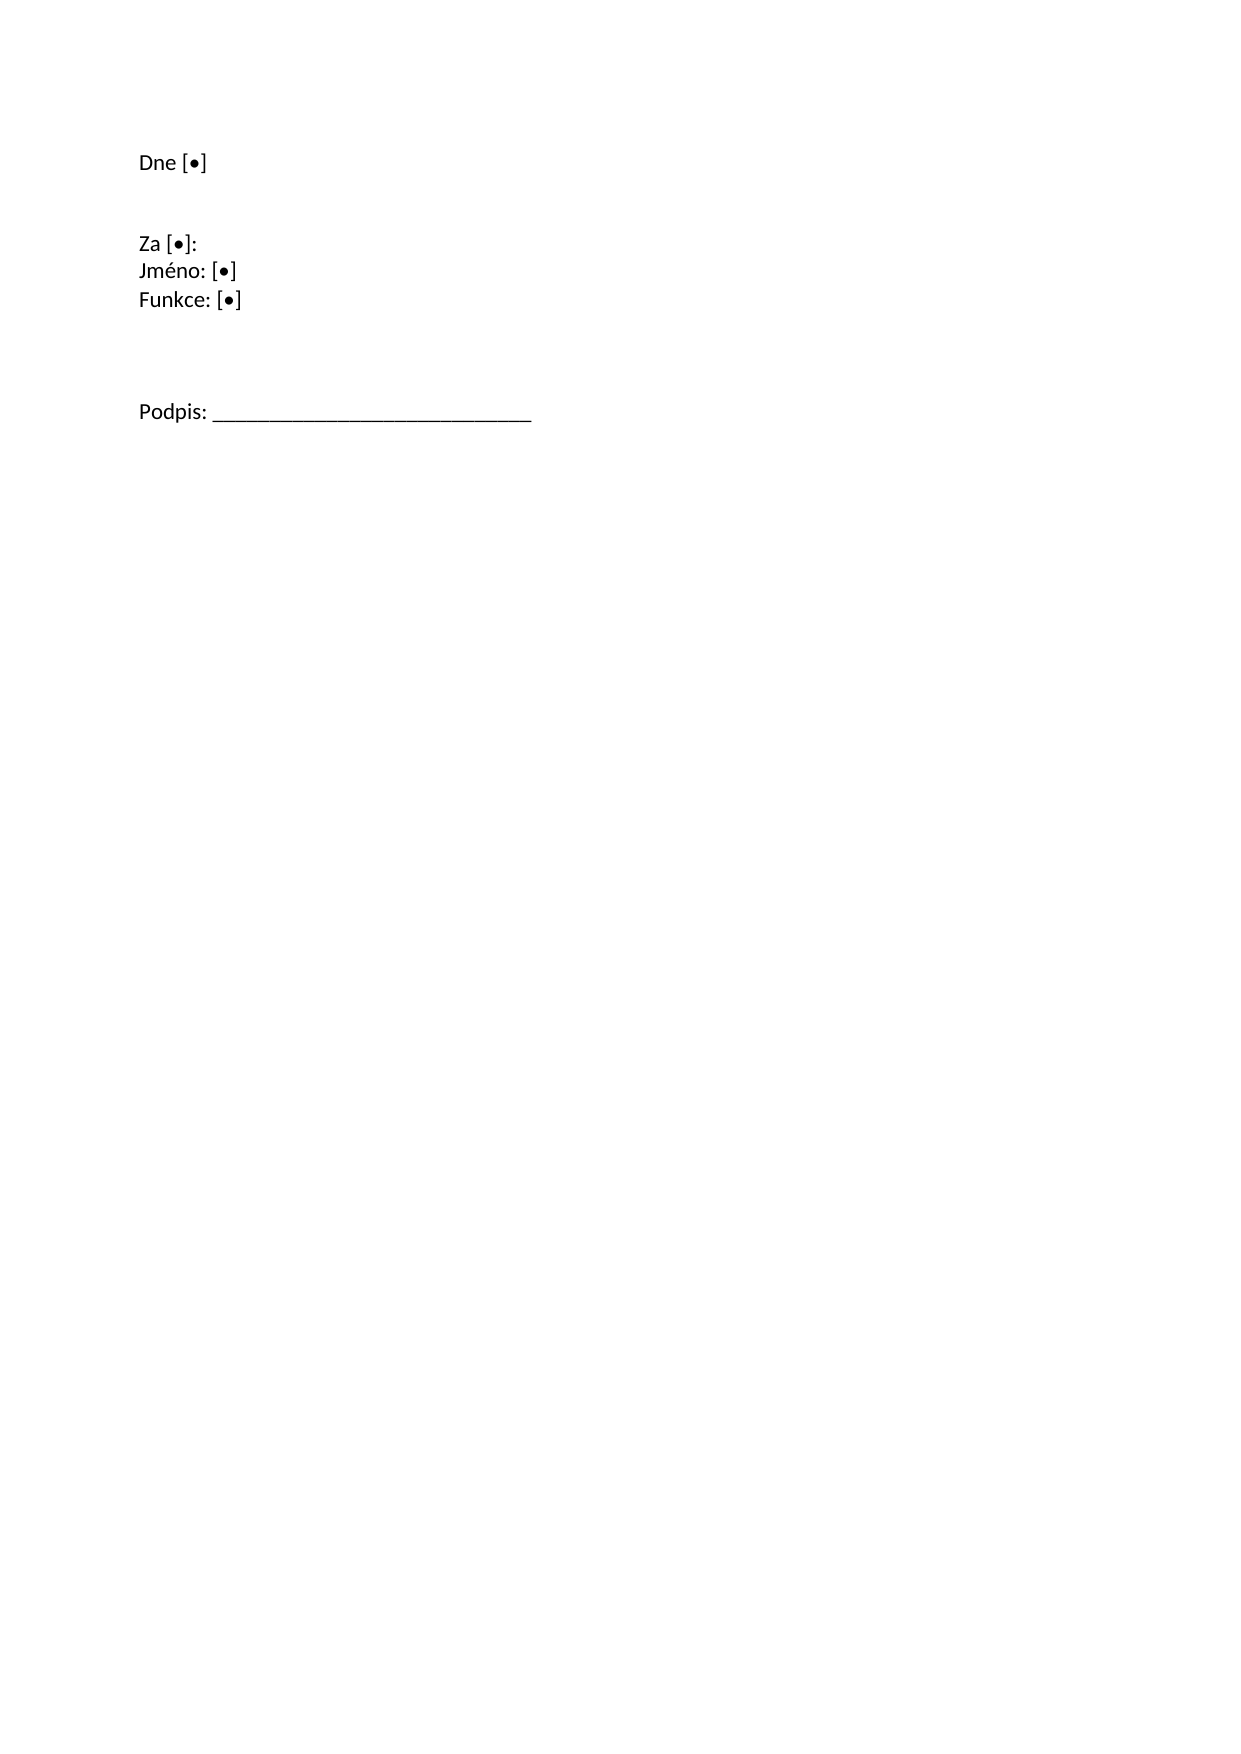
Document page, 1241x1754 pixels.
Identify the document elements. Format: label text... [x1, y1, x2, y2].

text Jméno: [•] [139, 257, 1101, 285]
text Funkce: [•] [139, 285, 1101, 313]
text Dne [•] [139, 148, 1101, 176]
text Podpis: ____________________________ [139, 397, 1101, 425]
text Za [•]: [139, 229, 1101, 257]
